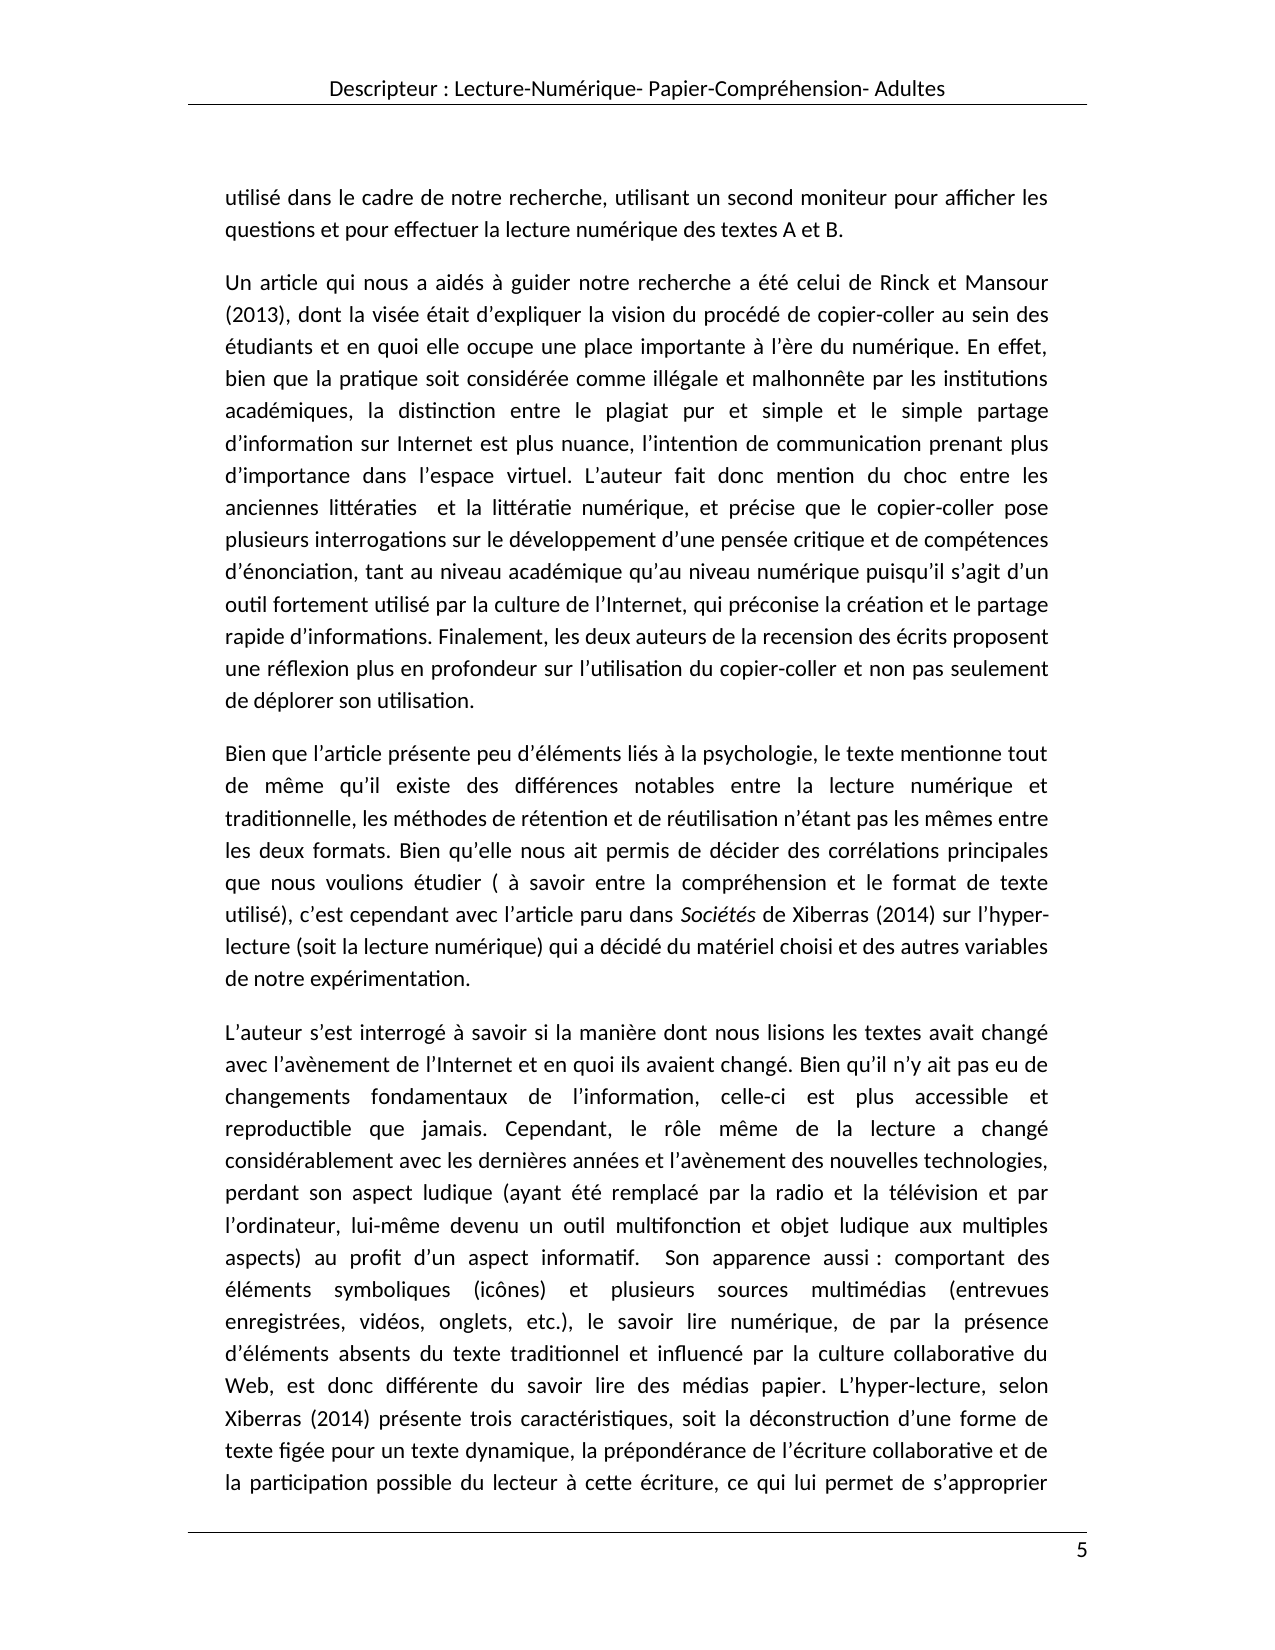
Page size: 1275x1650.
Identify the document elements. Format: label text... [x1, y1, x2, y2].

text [225, 183, 1050, 243]
text Bien que l’article présente peu d’éléments liés à la psychologie, le texte mentionne tout de même qu’il existe des différences notables entre la lecture numérique et traditionnelle, les méthodes de rétention et de réutilisation n’étant pas les mêmes entre les deux formats. Bien qu’elle nous ait permis de décider des corrélations principales que nous voulions étudier ( à savoir entre la compréhension et le format de texte utilisé), c’est cependant avec l’article paru dans Sociétés de Xiberras (2014) sur l’hyper-lecture (soit la lecture numérique) qui a décidé du matériel choisi et des autres variables de notre expérimentation. [225, 739, 1050, 993]
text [225, 1018, 1050, 1496]
text Un article qui nous a aidés à guider notre recherche a été celui de Rinck et Mansour (2013), dont la visée était d’expliquer la vision du procédé de copier-coller au sein des étudiants et en quoi elle occupe une place importante à l’ère du numérique. En effet, bien que la pratique soit considérée comme illégale et malhonnête par les institutions académiques, la distinction entre le plagiat pur et simple et le simple partage d’information sur Internet est plus nuance, l’intention de communication prenant plus d’importance dans l’espace virtuel. L’auteur fait donc mention du choc entre les anciennes littératies et la littératie numérique, et précise que le copier-coller pose plusieurs interrogations sur le développement d’une pensée critique et de compétences d’énonciation, tant au niveau académique qu’au niveau numérique puisqu’il s’agit d’un outil fortement utilisé par la culture de l’Internet, qui préconise la création et le partage rapide d’informations. Finalement, les deux auteurs de la recension des écrits proposent une réflexion plus en profondeur sur l’utilisation du copier-coller et non pas seulement de déplorer son utilisation. [225, 268, 1050, 714]
